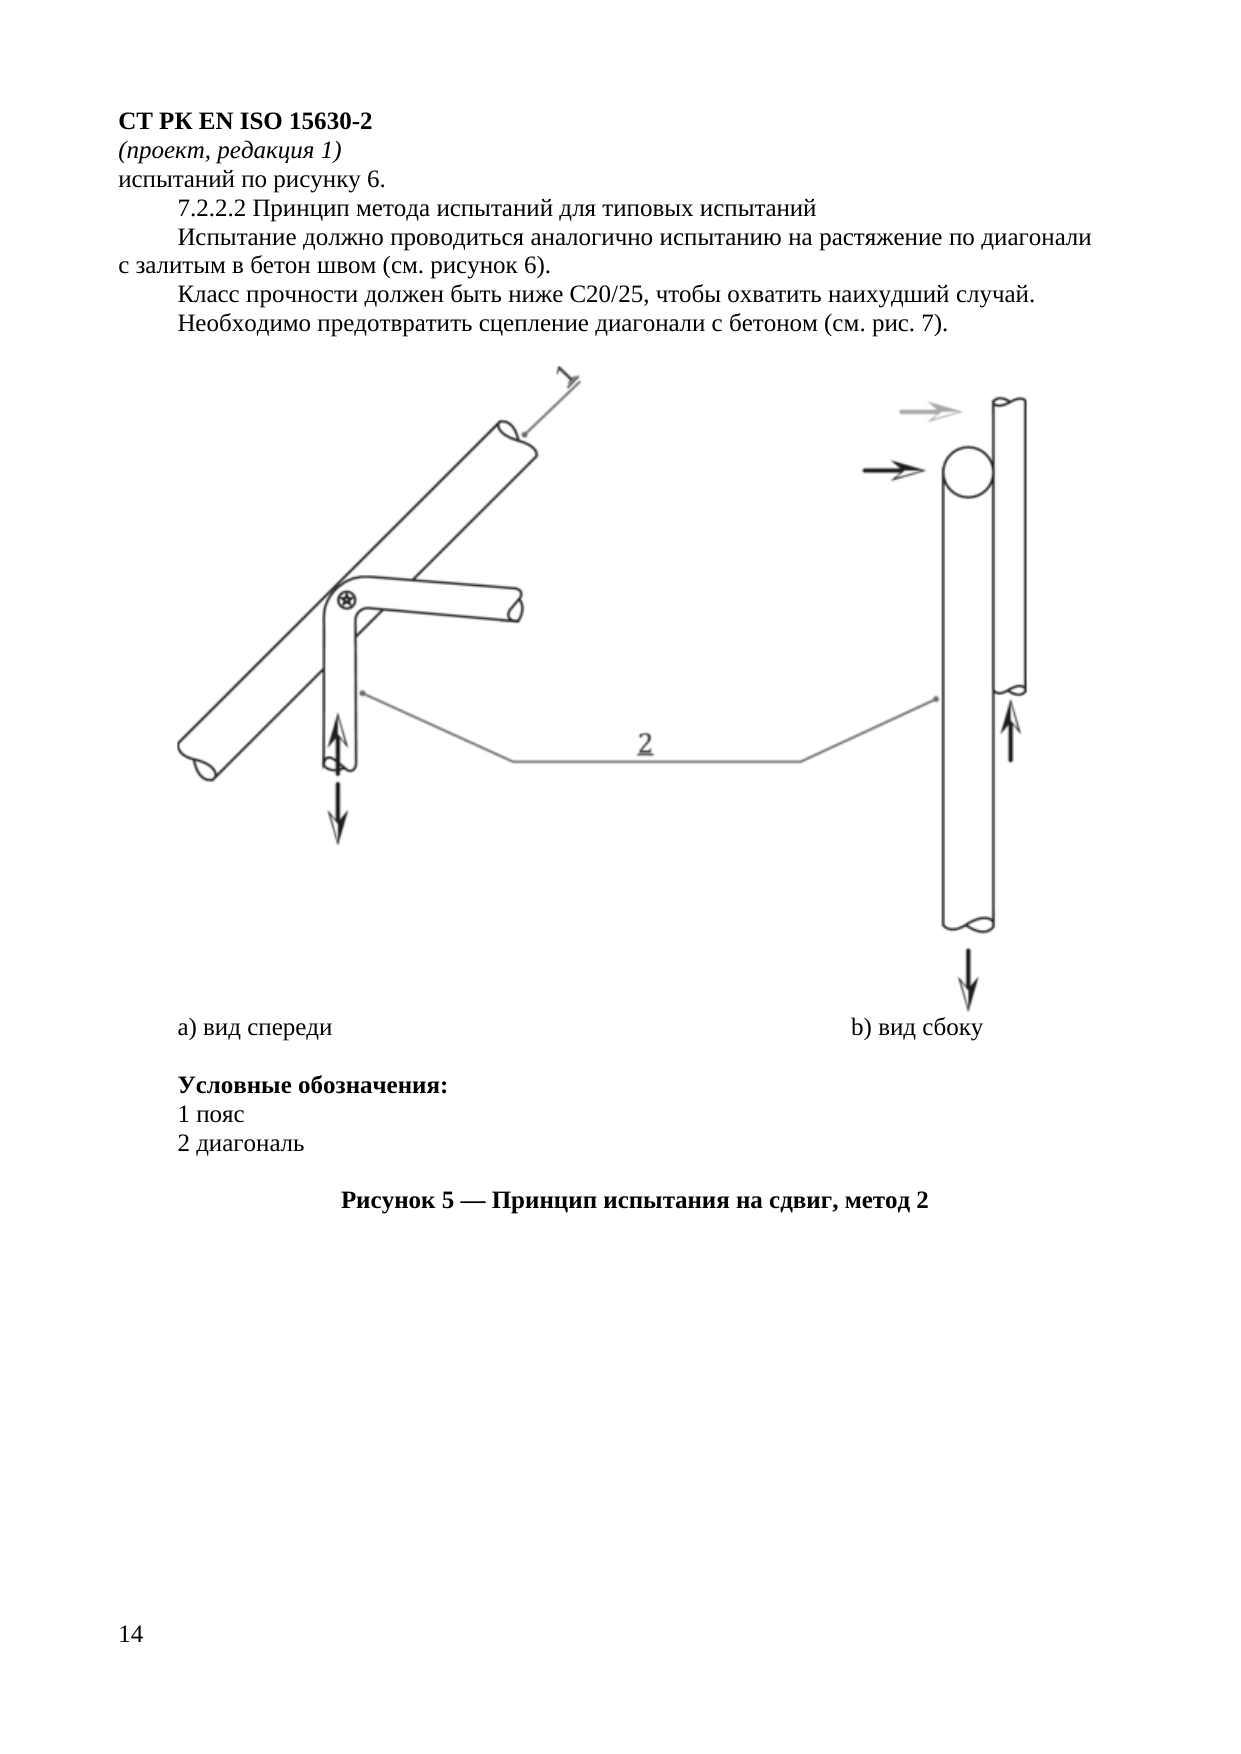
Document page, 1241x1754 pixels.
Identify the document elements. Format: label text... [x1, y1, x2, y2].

text Необходимо предотвратить сцепление диагонали с бетоном (см. рис. 7). [118, 308, 1092, 337]
text Испытание должно проводиться аналогично испытанию на растяжение по диагонали с залитым в бетон швом (см. рисунок 6). [118, 222, 1092, 279]
text а) вид спереди b) вид сбоку [118, 1012, 1092, 1041]
text Класс прочности должен быть ниже C20/25, чтобы охватить наихудший случай. [118, 279, 1092, 308]
text 7.2.2.2 Принцип метода испытаний для типовых испытаний [118, 193, 1092, 221]
picture [177, 366, 1028, 1012]
text 2 диагональ [118, 1128, 1092, 1156]
text Условные обозначения: [118, 1070, 1092, 1098]
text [118, 164, 1092, 192]
text Рисунок 5 — Принцип испытания на сдвиг, метод 2 [118, 1186, 1092, 1214]
text 1 пояс [118, 1099, 1092, 1127]
